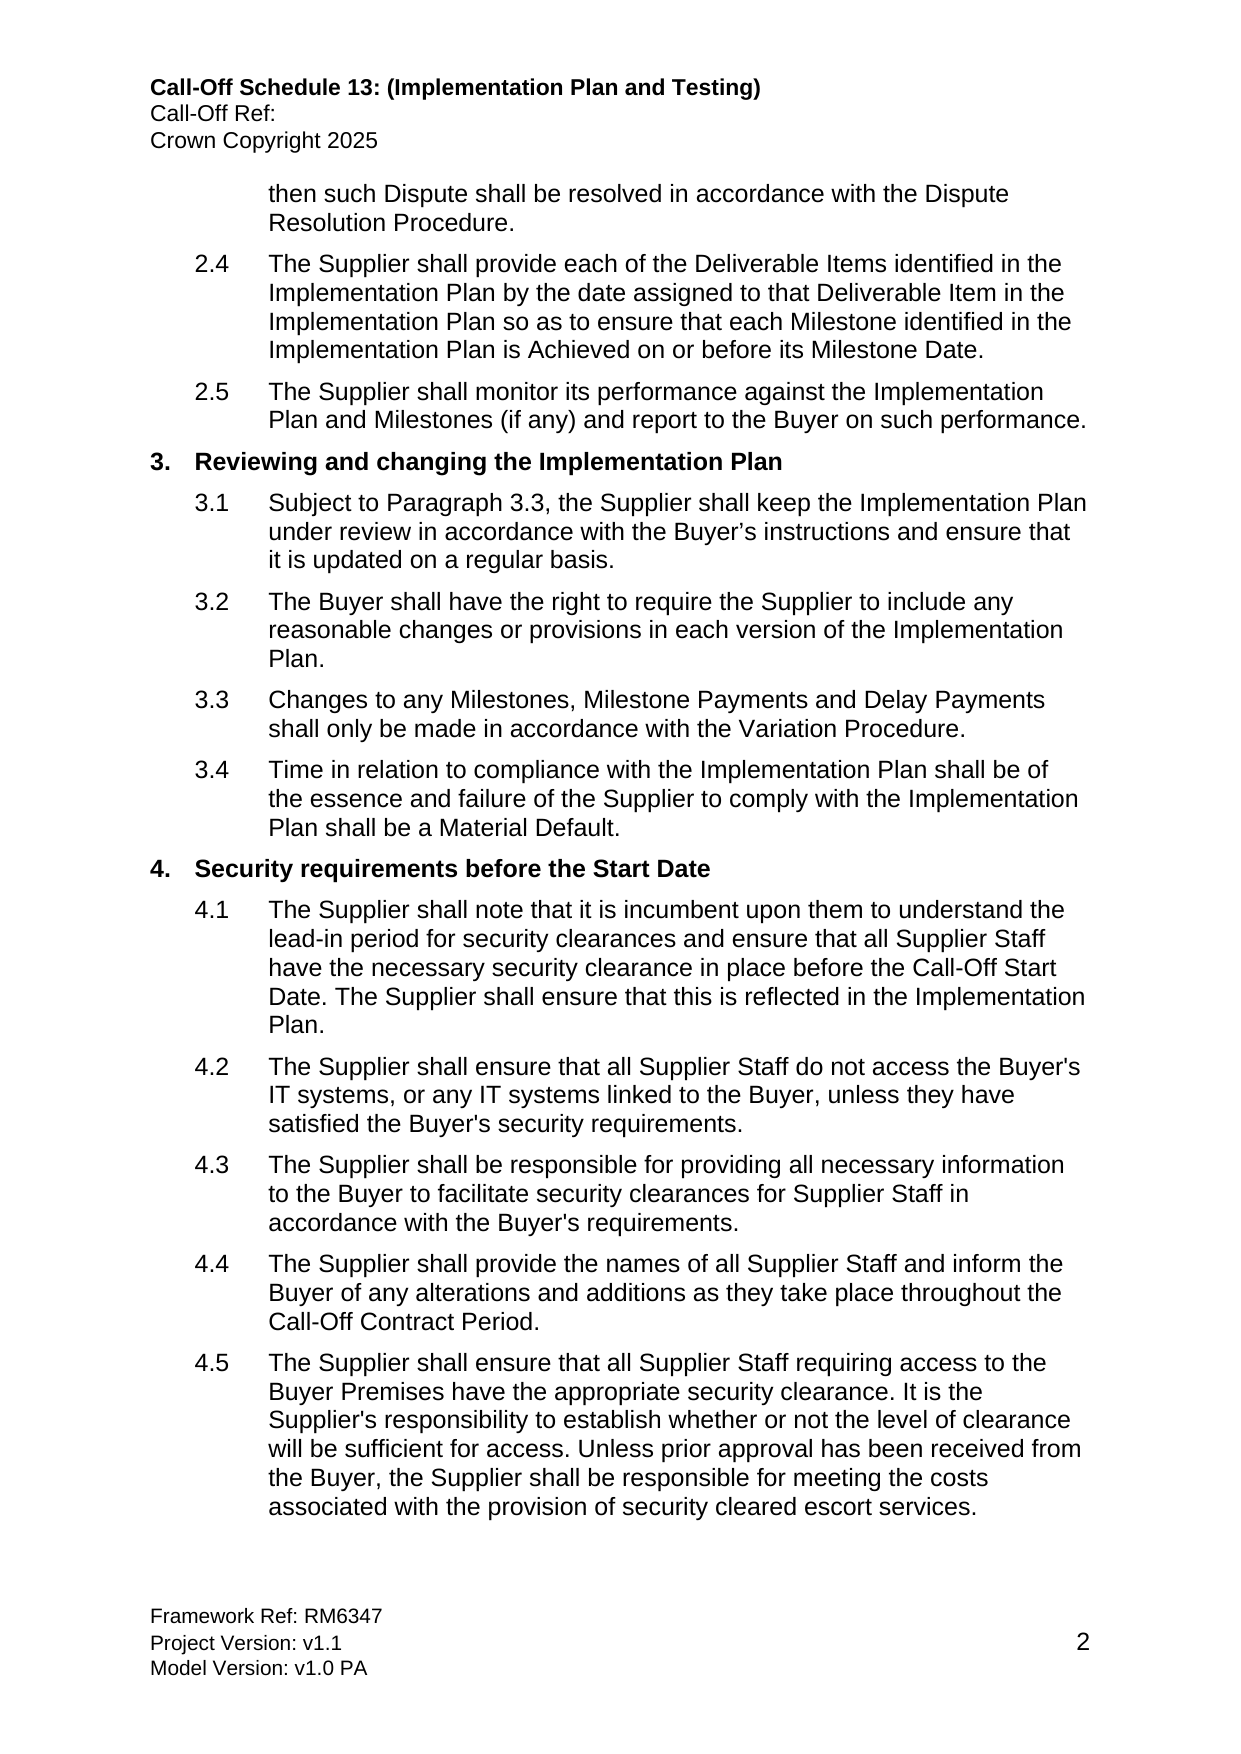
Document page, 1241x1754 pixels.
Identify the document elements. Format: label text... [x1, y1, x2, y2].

list Security requirements before the Start Date [150, 854, 1090, 883]
list The Supplier shall provide the names of all Supplier Staff and inform the Buyer of any alterations and additions as they take place throughout the Call-Off Contract Period. [194, 1249, 1090, 1336]
list The Supplier shall ensure that all Supplier Staff requiring access to the Buyer Premises have the appropriate security clearance. It is the Supplier's responsibility to establish whether or not the level of clearance will be sufficient for access. Unless prior approval has been received from the Buyer, the Supplier shall be responsible for meeting the costs associated with the provision of security cleared escort services. [194, 1348, 1090, 1521]
list The Supplier shall note that it is incumbent upon them to understand the lead-in period for security clearances and ensure that all Supplier Staff have the necessary security clearance in place before the Call-Off Start Date. The Supplier shall ensure that this is reflected in the Implementation Plan. [194, 896, 1090, 1039]
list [194, 179, 1090, 237]
list The Supplier shall monitor its performance against the Implementation Plan and Milestones (if any) and report to the Buyer on such performance. [194, 377, 1090, 434]
list The Buyer shall have the right to require the Supplier to include any reasonable changes or provisions in each version of the Implementation Plan. [194, 587, 1090, 673]
list Reviewing and changing the Implementation Plan [150, 447, 1090, 476]
list Changes to any Milestones, Milestone Payments and Delay Payments shall only be made in accordance with the Variation Procedure. [194, 686, 1090, 743]
list The Supplier shall ensure that all Supplier Staff do not access the Buyer's IT systems, or any IT systems linked to the Buyer, unless they have satisfied the Buyer's security requirements. [194, 1052, 1090, 1138]
list Time in relation to compliance with the Implementation Plan shall be of the essence and failure of the Supplier to comply with the Implementation Plan shall be a Material Default. [194, 756, 1090, 842]
list Subject to Paragraph 3.3, the Supplier shall keep the Implementation Plan under review in accordance with the Buyer’s instructions and ensure that it is updated on a regular basis. [194, 488, 1090, 574]
list The Supplier shall provide each of the Deliverable Items identified in the Implementation Plan by the date assigned to that Deliverable Item in the Implementation Plan so as to ensure that each Milestone identified in the Implementation Plan is Achieved on or before its Milestone Date. [194, 249, 1090, 364]
list The Supplier shall be responsible for providing all necessary information to the Buyer to facilitate security clearances for Supplier Staff in accordance with the Buyer's requirements. [194, 1151, 1090, 1237]
